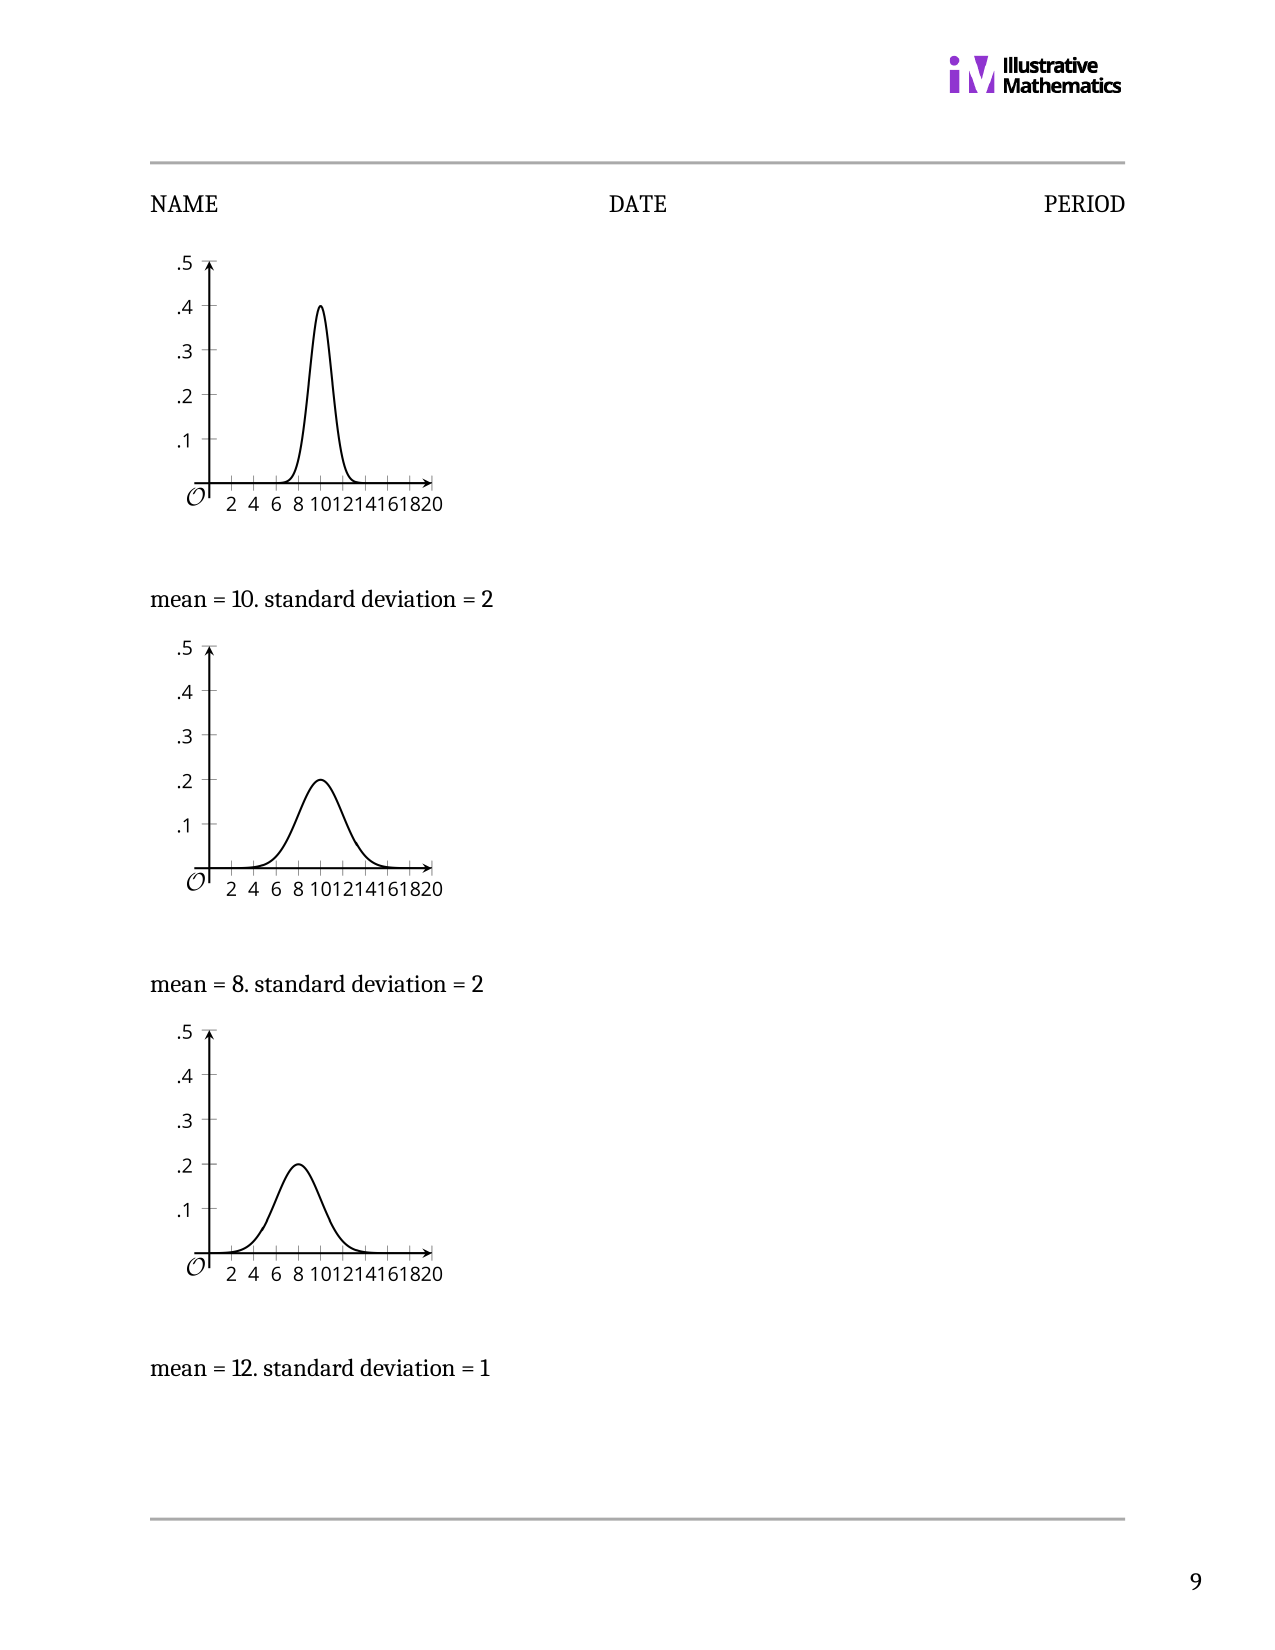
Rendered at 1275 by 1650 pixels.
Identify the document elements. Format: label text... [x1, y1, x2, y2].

picture [168, 632, 451, 904]
picture [168, 1017, 451, 1289]
text mean = 12. standard deviation = 1 [150, 1354, 1125, 1383]
picture [168, 247, 451, 519]
text mean = 10. standard deviation = 2 [150, 585, 1125, 613]
text mean = 8. standard deviation = 2 [150, 969, 1125, 998]
picture [949, 55, 1121, 93]
